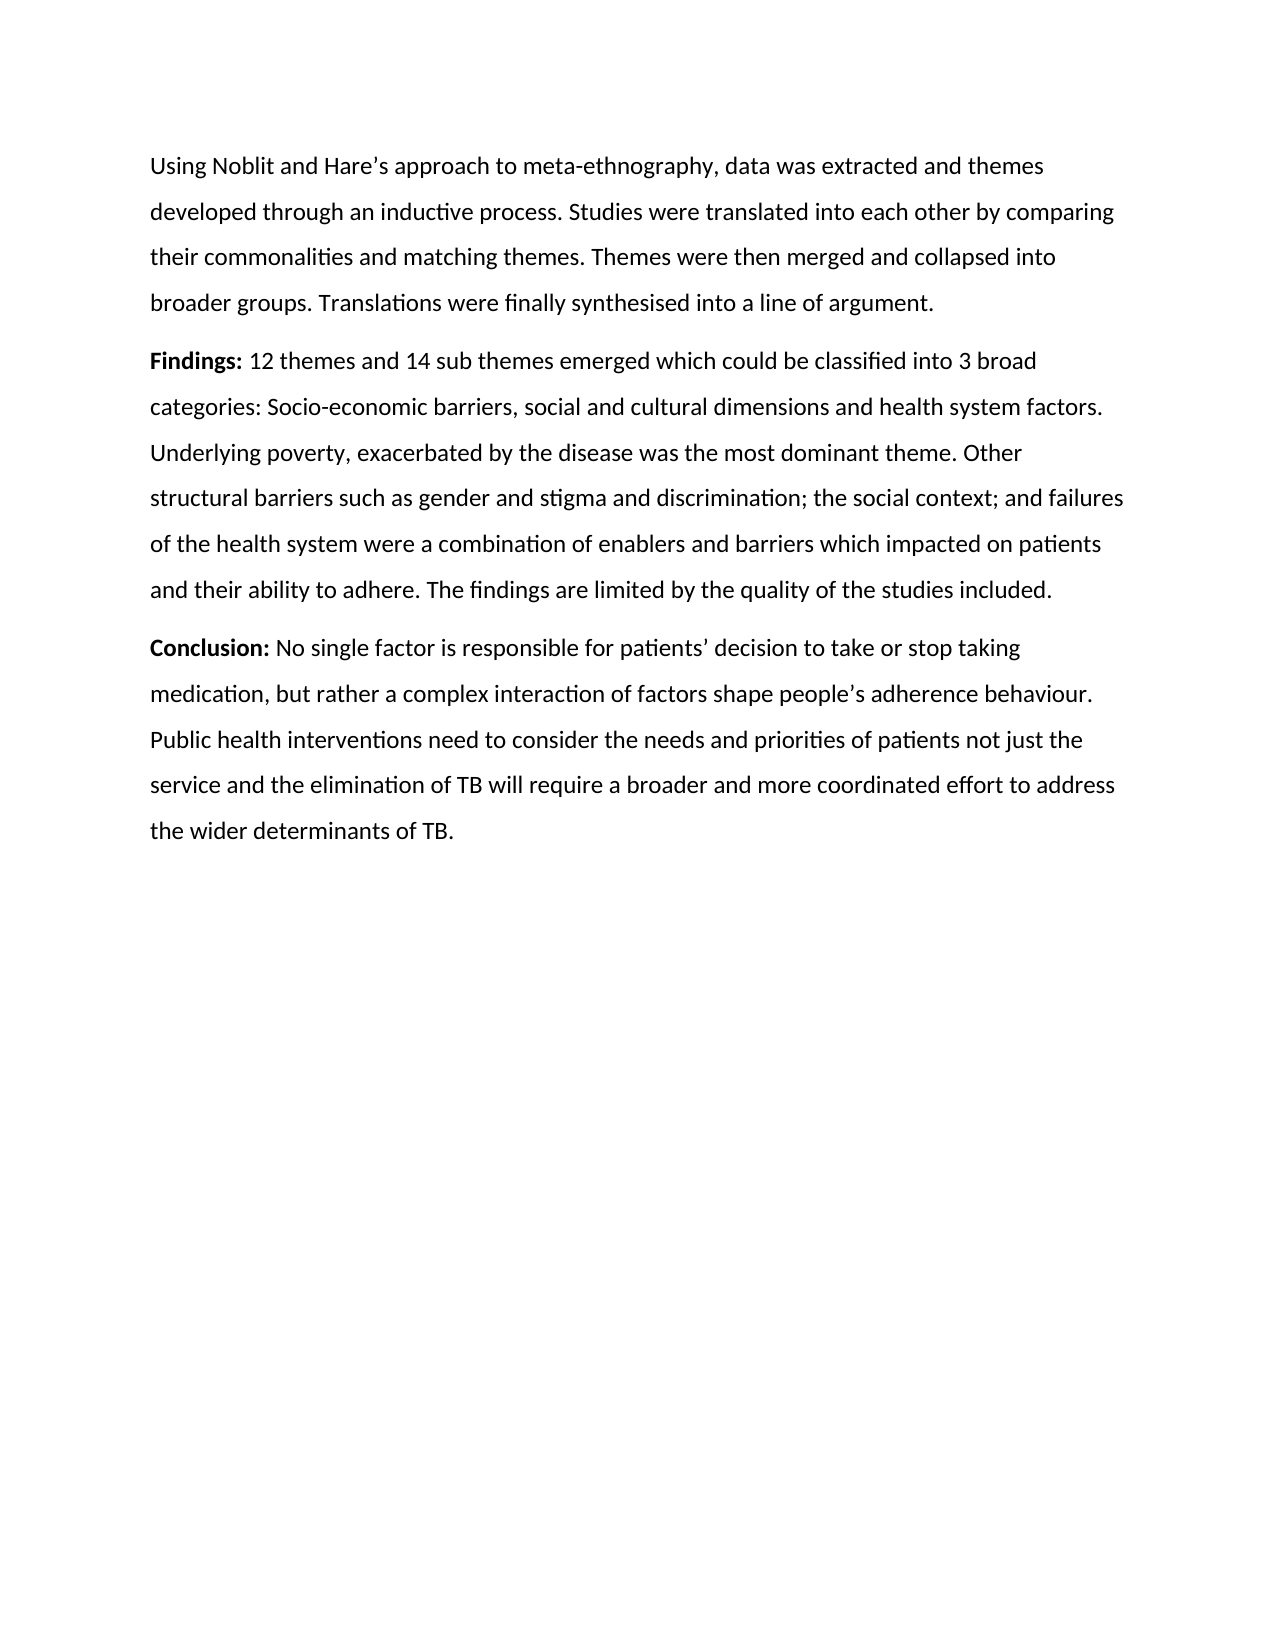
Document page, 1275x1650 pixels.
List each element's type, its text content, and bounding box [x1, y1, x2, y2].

text Findings: 12 themes and 14 sub themes emerged which could be classified into 3 broad categories: Socio-economic barriers, social and cultural dimensions and health system factors. Underlying poverty, exacerbated by the disease was the most dominant theme. Other structural barriers such as gender and stigma and discrimination; the social context; and failures of the health system were a combination of enablers and barriers which impacted on patients and their ability to adhere. The findings are limited by the quality of the studies included. [150, 345, 1125, 604]
text Conclusion: No single factor is responsible for patients’ decision to take or stop taking medication, but rather a complex interaction of factors shape people’s adherence behaviour. Public health interventions need to consider the needs and priorities of patients not just the service and the elimination of TB will require a broader and more coordinated effort to address the wider determinants of TB. [150, 632, 1125, 846]
text Using Noblit and Hare’s approach to meta-ethnography, data was extracted and themes developed through an inductive process. Studies were translated into each other by comparing their commonalities and matching themes. Themes were then merged and collapsed into broader groups. Translations were finally synthesised into a line of argument. [150, 150, 1125, 318]
